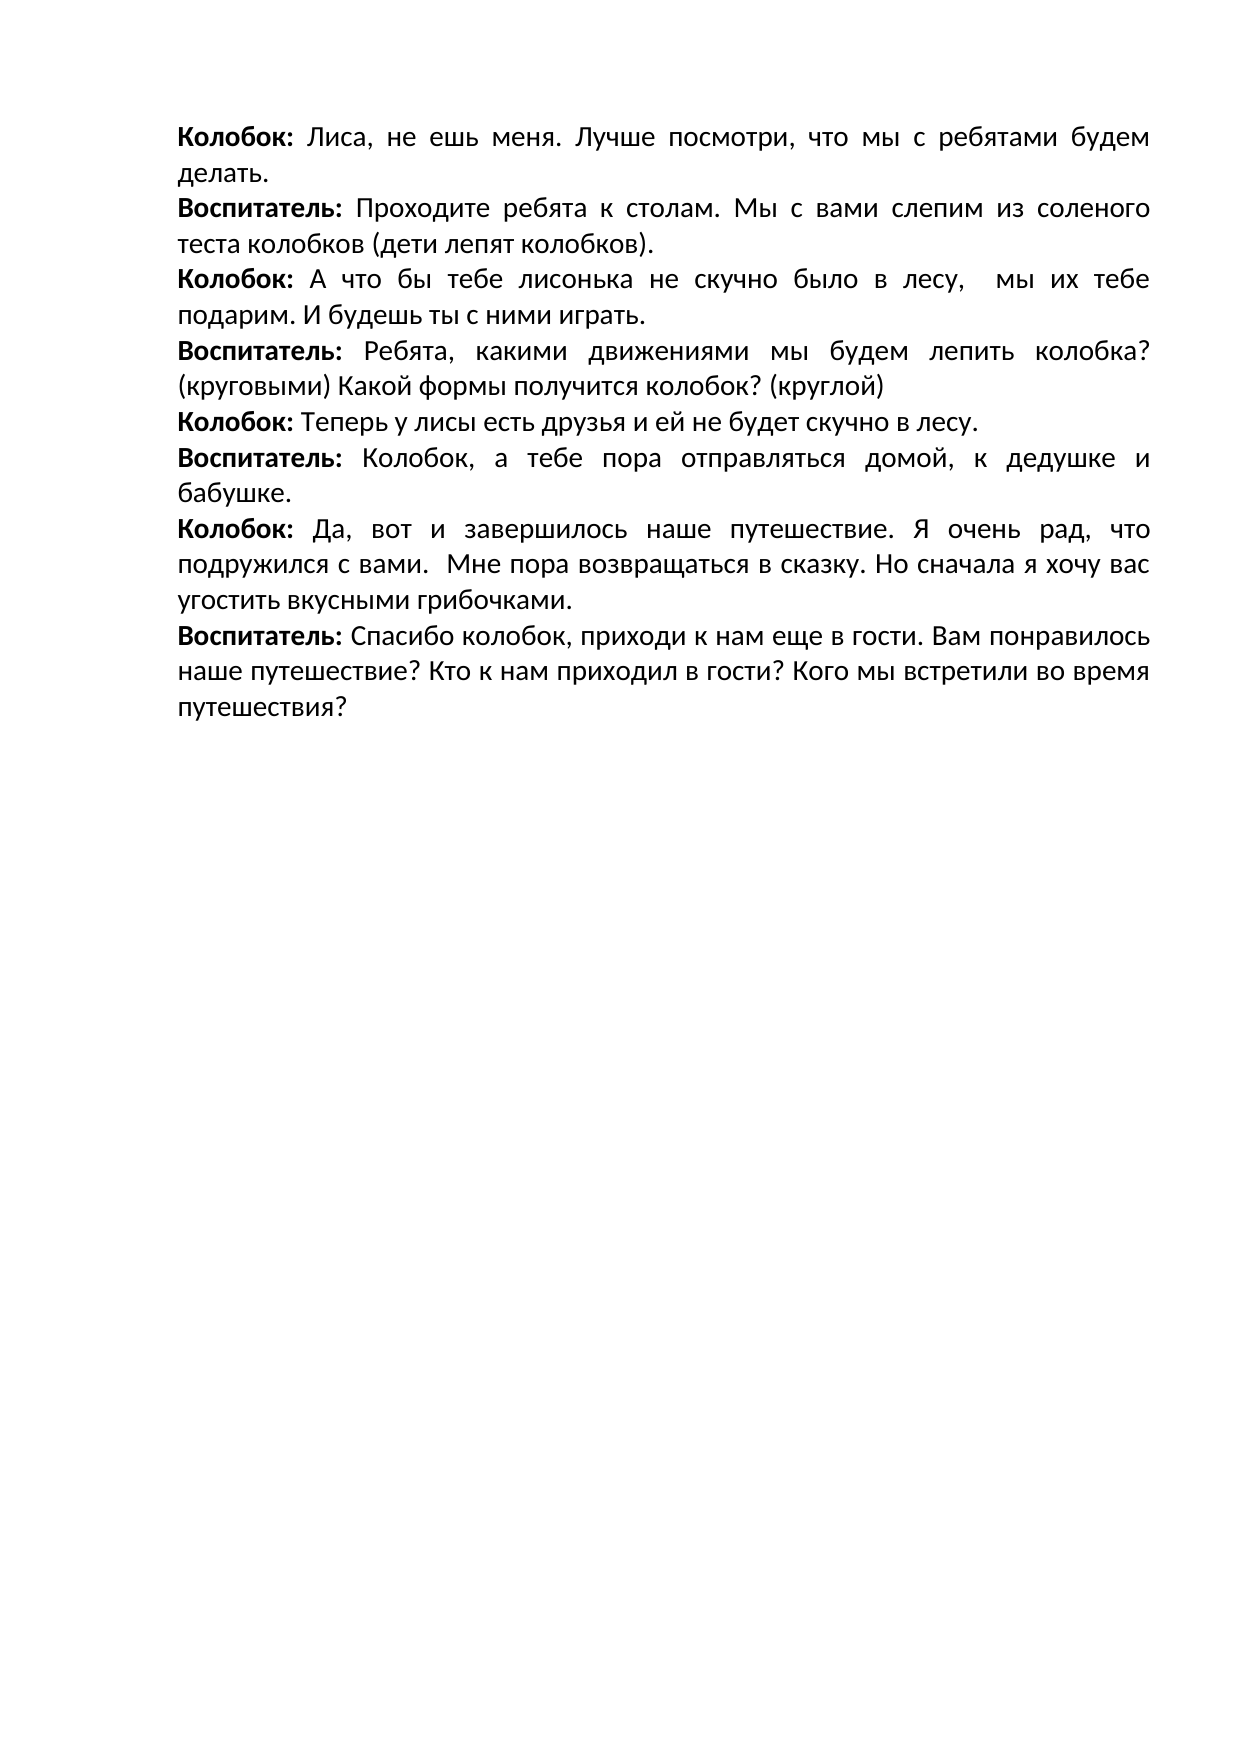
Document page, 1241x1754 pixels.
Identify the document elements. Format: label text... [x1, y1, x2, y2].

text Колобок: Да, вот и завершилось наше путешествие. Я очень рад, что подружился с вами. Мне пора возвращаться в сказку. Но сначала я хочу вас угостить вкусными грибочками. [177, 510, 1152, 617]
text Воспитатель: Колобок, а тебе пора отправляться домой, к дедушке и бабушке. [177, 439, 1152, 510]
text Колобок: Теперь у лисы есть друзья и ей не будет скучно в лесу. [177, 403, 1152, 439]
text Воспитатель: Ребята, какими движениями мы будем лепить колобка? (круговыми) Какой формы получится колобок? (круглой) [177, 332, 1152, 403]
text Воспитатель: Проходите ребята к столам. Мы с вами слепим из соленого теста колобков (дети лепят колобков). [177, 189, 1152, 261]
text Колобок: А что бы тебе лисонька не скучно было в лесу, мы их тебе подарим. И будешь ты с ними играть. [177, 261, 1152, 332]
text Воспитатель: Спасибо колобок, приходи к нам еще в гости. Вам понравилось наше путешествие? Кто к нам приходил в гости? Кого мы встретили во время путешествия? [177, 617, 1152, 724]
text Колобок: Лиса, не ешь меня. Лучше посмотри, что мы с ребятами будем делать. [177, 118, 1152, 189]
